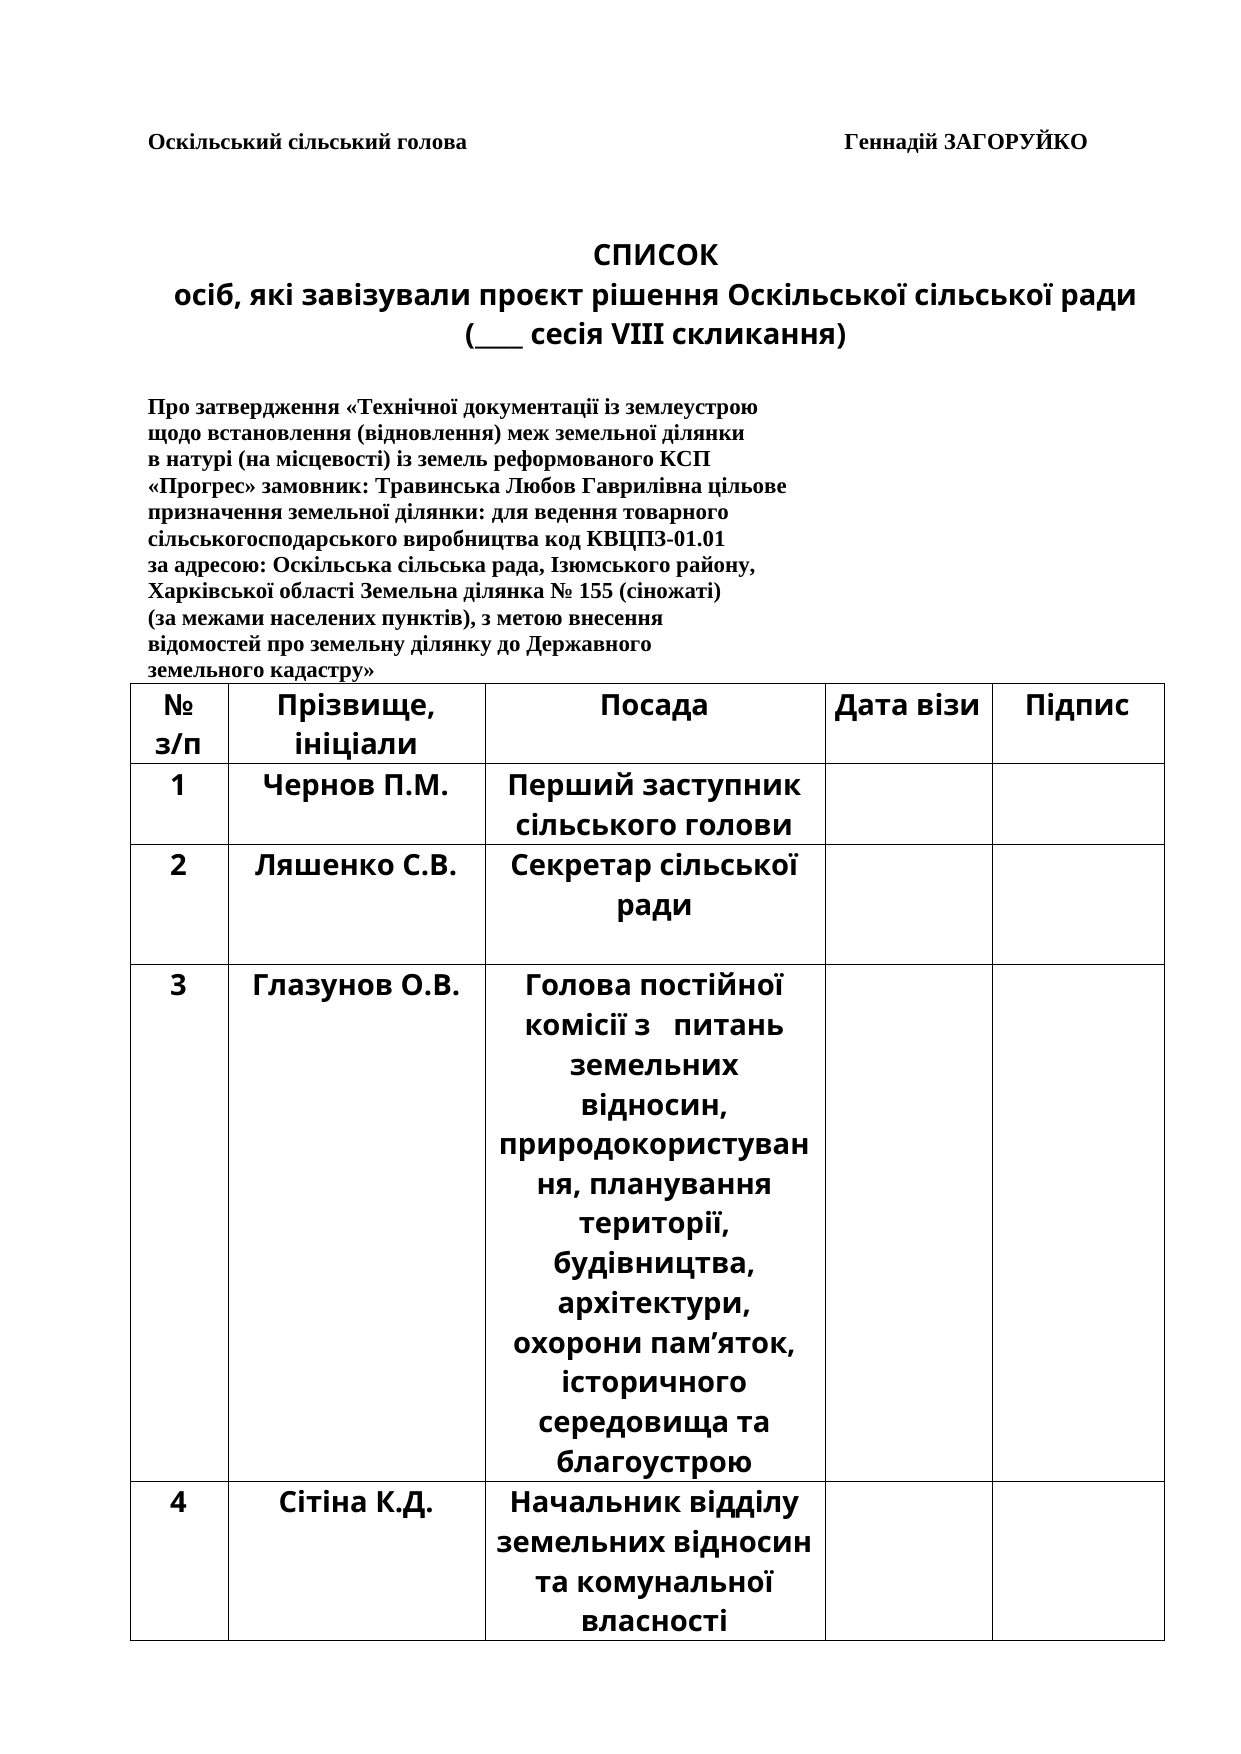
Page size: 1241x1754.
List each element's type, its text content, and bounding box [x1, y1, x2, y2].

text «Прогрес» замовник: Травинська Любов Гаврилівна цільове [148, 472, 1163, 498]
text щодо встановлення (відновлення) меж земельної ділянки [148, 419, 1163, 446]
text земельного кадастру» [148, 656, 1163, 683]
table_cell Голова постійної комісії з питань земельних відносин, природокористування, планування території, будівництва, архітектури, охорони пам’яток, історичного середовища та благоустрою [486, 965, 825, 1481]
table_cell Чернов П.М. [229, 764, 485, 843]
table_header Посада [486, 684, 825, 763]
table_header № з/п [131, 684, 228, 763]
table_cell [826, 1482, 992, 1640]
table_cell [993, 764, 1164, 843]
table_cell 4 [131, 1482, 228, 1640]
table_cell [826, 764, 992, 843]
text Про затвердження «Технічної документації із землеустрою [148, 393, 1163, 419]
table_cell Перший заступник сільського голови [486, 764, 825, 843]
table_cell Глазунов О.В. [229, 965, 485, 1481]
table_cell 3 [131, 965, 228, 1481]
text СПИСОК [148, 234, 1163, 274]
text в натурі (на місцевості) із земель реформованого КСП [148, 446, 1163, 472]
table_cell [826, 965, 992, 1481]
table_header Дата візи [826, 684, 992, 763]
table_cell [993, 845, 1164, 964]
text осіб, які завізували проєкт рішення Оскільської сільської ради [148, 274, 1163, 313]
text відомостей про земельну ділянку до Державного [148, 630, 1163, 656]
table_cell Ляшенко С.В. [229, 845, 485, 964]
table_cell 1 [131, 764, 228, 843]
text (____ сесія VIІІ скликання) [148, 313, 1163, 353]
table_cell Начальник відділу земельних відносин та комунальної власності [486, 1482, 825, 1640]
table_header Прізвище, ініціали [229, 684, 485, 763]
text сільськогосподарського виробництва код КВЦПЗ-01.01 [148, 524, 1163, 551]
text за адресою: Оскільська сільська рада, Ізюмського району, [148, 551, 1163, 577]
text (за межами населених пунктів), з метою внесення [148, 604, 1163, 630]
text призначення земельної ділянки: для ведення товарного [148, 498, 1163, 524]
text Харківської області Земельна ділянка № 155 (сіножаті) [148, 577, 1163, 604]
table_cell [826, 845, 992, 964]
table_cell Секретар сільської ради [486, 845, 825, 964]
table_cell [993, 965, 1164, 1481]
text Оскільський сільський голова Геннадій ЗАГОРУЙКО [148, 128, 1163, 155]
table_cell [993, 1482, 1164, 1640]
table_cell Сітіна К.Д. [229, 1482, 485, 1640]
table_header Підпис [993, 684, 1164, 763]
table_cell 2 [131, 845, 228, 964]
